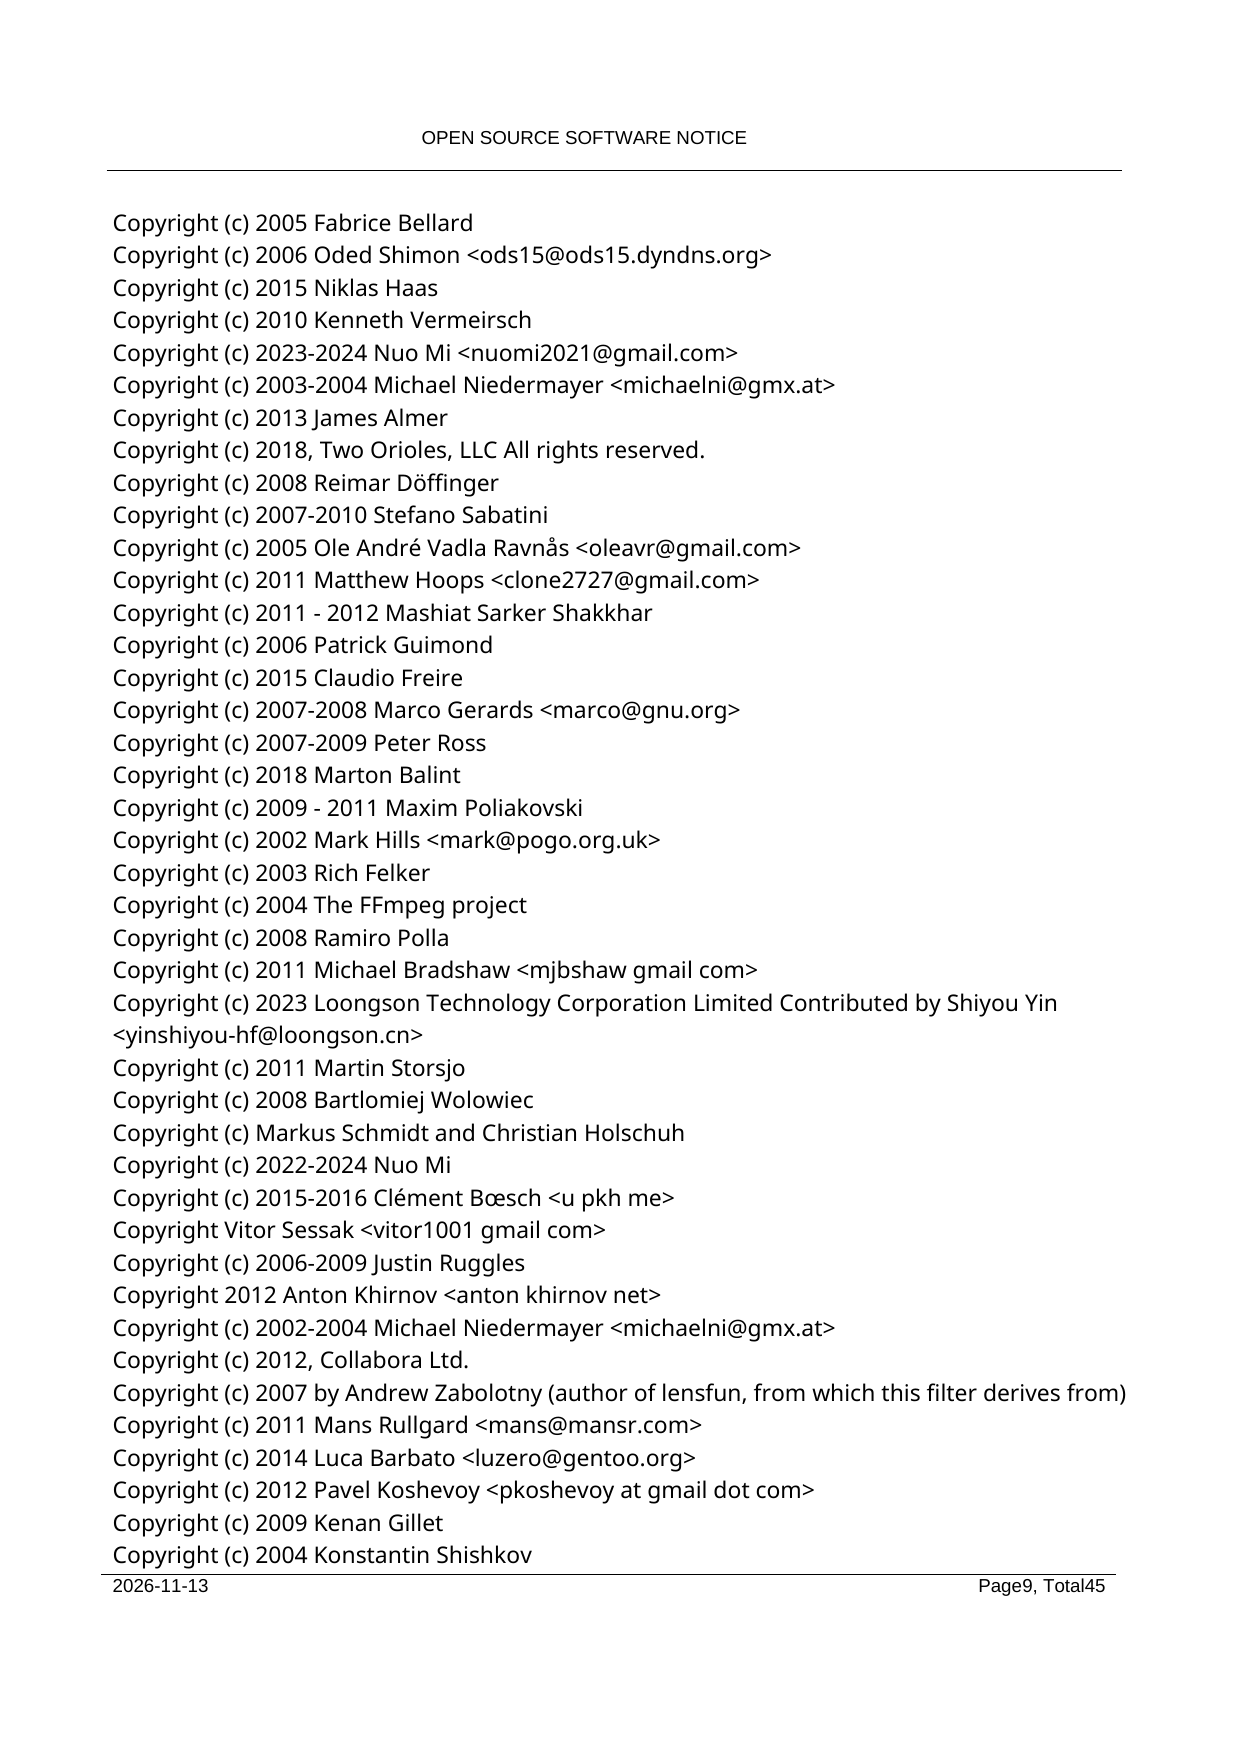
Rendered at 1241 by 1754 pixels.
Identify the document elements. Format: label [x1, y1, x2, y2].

text [112, 206, 1128, 1571]
